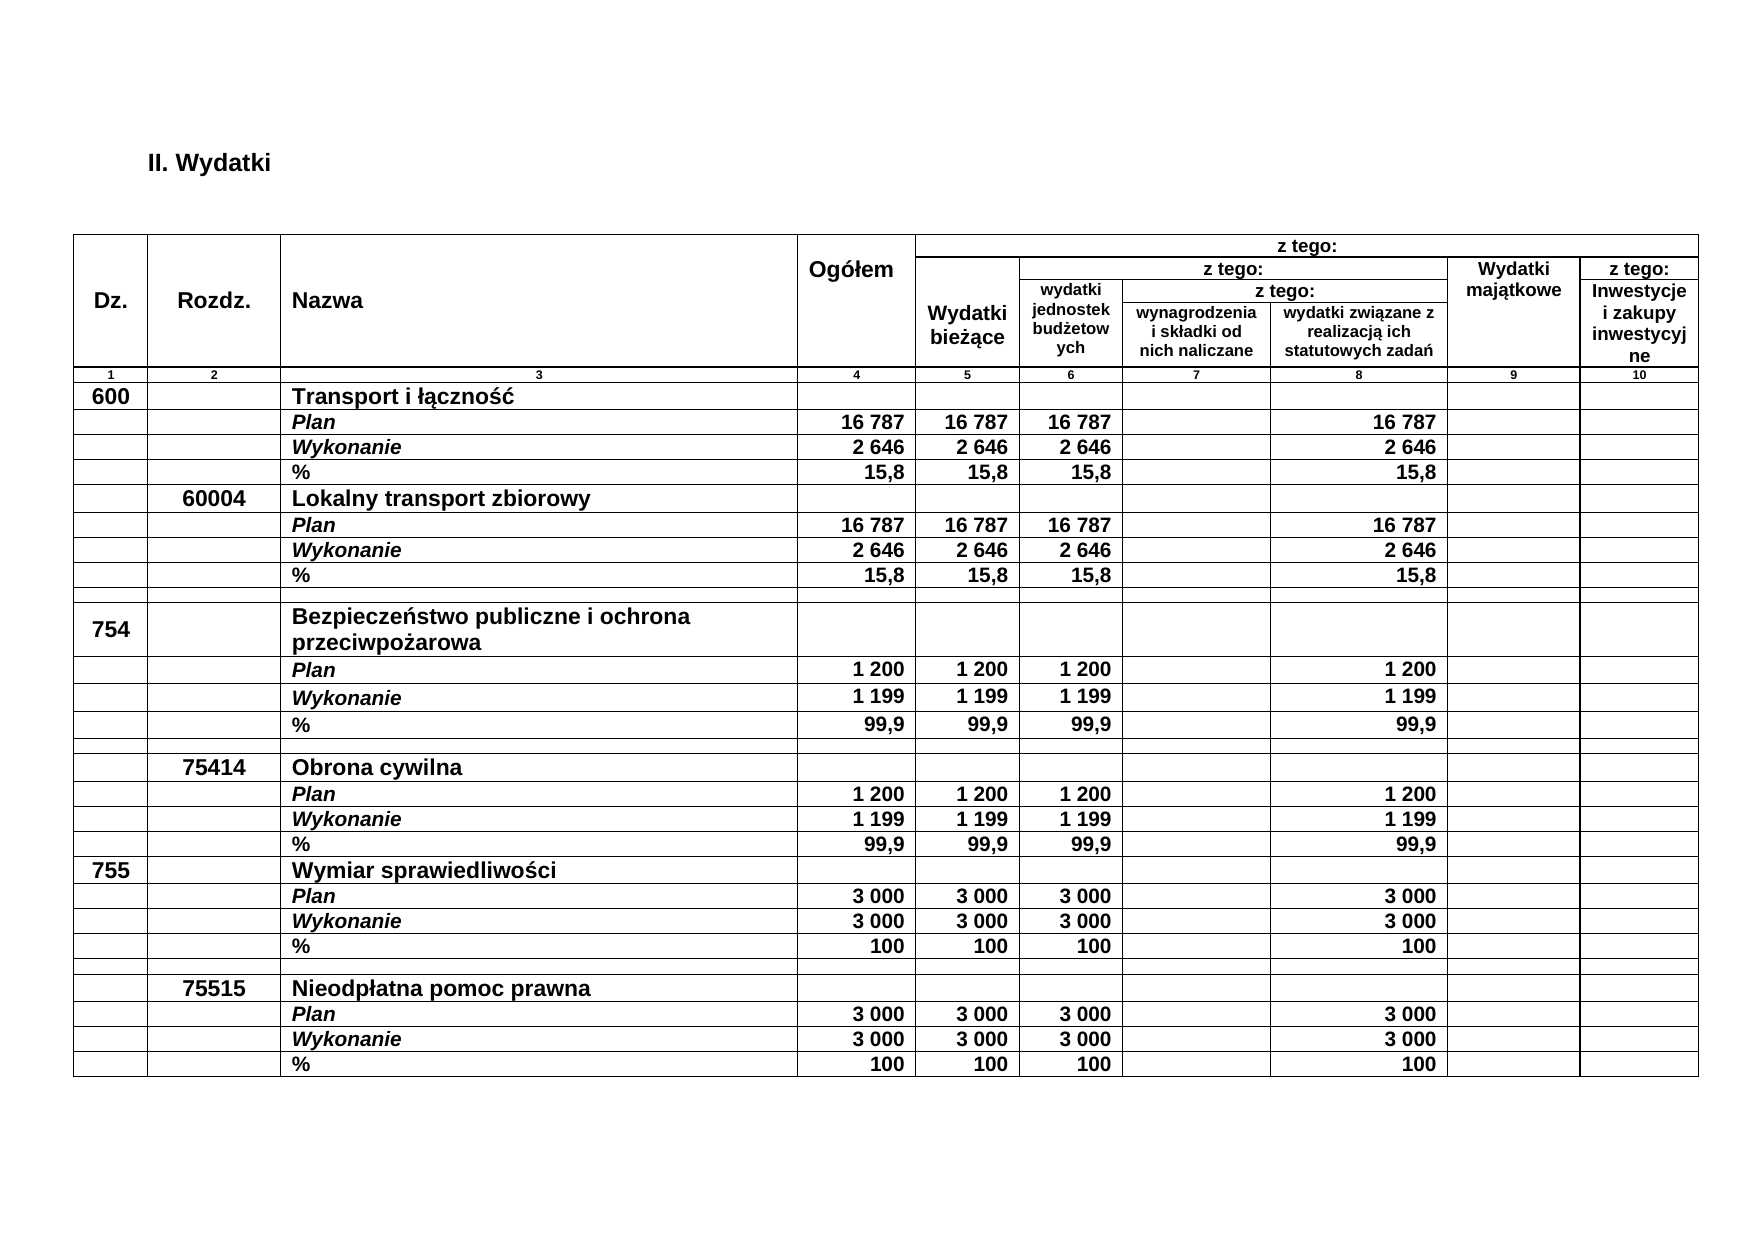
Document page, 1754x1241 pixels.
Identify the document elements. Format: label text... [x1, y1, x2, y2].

table_cell [1581, 712, 1698, 738]
table_cell [1123, 884, 1270, 908]
table_cell [148, 1052, 280, 1076]
table_cell 3 000 [1271, 884, 1447, 908]
table_cell [1123, 563, 1270, 587]
table_cell [148, 807, 280, 831]
table_cell 99,9 [1020, 712, 1122, 738]
table_cell [798, 588, 915, 602]
table_cell 3 000 [916, 1027, 1019, 1051]
table_cell [281, 588, 797, 602]
table_cell [1448, 563, 1579, 587]
table_cell [1581, 909, 1698, 933]
table_cell Wykonanie [281, 1027, 797, 1051]
table_cell [1123, 383, 1270, 409]
table_cell [798, 754, 915, 781]
table_cell [1123, 959, 1270, 973]
table_cell 8 [1271, 368, 1447, 382]
table_cell [1020, 857, 1122, 883]
table_cell [148, 657, 280, 683]
table_cell 1 199 [1020, 684, 1122, 711]
table_cell [1581, 959, 1698, 973]
table_cell [1448, 832, 1579, 856]
table_cell [916, 588, 1019, 602]
table_cell [74, 563, 147, 587]
table_cell [74, 884, 147, 908]
table_cell [1448, 975, 1579, 1001]
table_cell [148, 857, 280, 883]
table_cell [1123, 712, 1270, 738]
table_cell [916, 959, 1019, 973]
table_cell [1020, 383, 1122, 409]
table_cell % [281, 832, 797, 856]
table_cell [1581, 538, 1698, 562]
table_cell 15,8 [1271, 563, 1447, 587]
table_cell [1020, 754, 1122, 781]
table_cell 6 [1020, 368, 1122, 382]
table_cell [1448, 383, 1579, 409]
table_cell [1271, 975, 1447, 1001]
table_cell [1020, 588, 1122, 602]
table_cell [1581, 934, 1698, 958]
table_cell [1123, 739, 1270, 753]
table_cell 100 [1020, 1052, 1122, 1076]
table_cell 754 [74, 603, 147, 656]
table_cell 1 199 [1271, 807, 1447, 831]
table_cell [74, 975, 147, 1001]
table_cell 3 000 [798, 884, 915, 908]
table_cell 99,9 [1020, 832, 1122, 856]
table_cell [148, 383, 280, 409]
table_cell Wykonanie [281, 435, 797, 459]
table_cell Wykonanie [281, 909, 797, 933]
table_cell % [281, 934, 797, 958]
table_cell [1581, 857, 1698, 883]
table_cell 1 200 [798, 657, 915, 683]
table_cell [1123, 485, 1270, 512]
table_cell [1581, 1002, 1698, 1026]
table_cell [1448, 657, 1579, 683]
table_cell [798, 739, 915, 753]
table_cell 3 [281, 368, 797, 382]
table_cell 16 787 [1271, 410, 1447, 434]
table_cell [148, 563, 280, 587]
table_cell [1123, 460, 1270, 484]
table_cell [74, 460, 147, 484]
table_cell [1123, 975, 1270, 1001]
table_cell [1020, 739, 1122, 753]
table_cell [148, 934, 280, 958]
table_cell [74, 1052, 147, 1076]
table_cell [74, 832, 147, 856]
table_cell 100 [798, 1052, 915, 1076]
table_cell [1123, 657, 1270, 683]
table_cell % [281, 712, 797, 738]
table_cell wydatki związane z realizacją ich statutowych zadań [1271, 303, 1447, 366]
table_cell [1448, 603, 1579, 656]
table_cell [1271, 959, 1447, 973]
table_cell [1581, 739, 1698, 753]
table_cell 3 000 [1020, 884, 1122, 908]
table_cell [916, 485, 1019, 512]
table_cell 16 787 [1020, 410, 1122, 434]
table_cell [1581, 460, 1698, 484]
table_cell 75515 [148, 975, 280, 1001]
table_cell 1 199 [916, 684, 1019, 711]
table_cell [148, 538, 280, 562]
table_cell 1 200 [1020, 657, 1122, 683]
table_cell [74, 934, 147, 958]
table_header Ogółem [798, 235, 915, 366]
table_cell 15,8 [916, 460, 1019, 484]
table_cell Obrona cywilna [281, 754, 797, 781]
table_cell [148, 435, 280, 459]
table_cell 600 [74, 383, 147, 409]
table_cell [1448, 460, 1579, 484]
table_cell 99,9 [1271, 832, 1447, 856]
table_cell 755 [74, 857, 147, 883]
table_cell Wydatki bieżące [916, 258, 1019, 366]
table_cell [1581, 603, 1698, 656]
table_cell [1271, 857, 1447, 883]
table_cell [74, 807, 147, 831]
table_cell 1 199 [916, 807, 1019, 831]
table_cell [1581, 884, 1698, 908]
table_cell [1020, 485, 1122, 512]
table_cell [148, 1027, 280, 1051]
table_cell 99,9 [916, 832, 1019, 856]
table_cell [1123, 782, 1270, 806]
table_cell 15,8 [1020, 460, 1122, 484]
table_cell [74, 538, 147, 562]
table_cell 2 646 [1020, 538, 1122, 562]
table_cell [1448, 513, 1579, 537]
table_cell [1448, 1027, 1579, 1051]
table_cell 99,9 [1271, 712, 1447, 738]
table_cell [1448, 712, 1579, 738]
table_cell [74, 959, 147, 973]
table_cell [916, 975, 1019, 1001]
table_cell [148, 410, 280, 434]
table_cell [148, 959, 280, 973]
table_cell [1123, 1002, 1270, 1026]
table_cell 1 [74, 368, 147, 382]
table_cell [798, 383, 915, 409]
table_cell Nieodpłatna pomoc prawna [281, 975, 797, 1001]
table_cell 3 000 [916, 909, 1019, 933]
table_cell [916, 603, 1019, 656]
table_cell [74, 513, 147, 537]
table_cell 1 199 [1020, 807, 1122, 831]
table_cell [148, 909, 280, 933]
table_cell 99,9 [798, 712, 915, 738]
table_cell [916, 739, 1019, 753]
table_cell [1581, 1052, 1698, 1076]
table_cell wydatki jednostek budżetowych [1020, 280, 1122, 366]
table_cell wynagrodzenia i składki od nich naliczane [1123, 303, 1270, 366]
table_cell [1448, 754, 1579, 781]
table_cell [148, 739, 280, 753]
table_cell [1020, 603, 1122, 656]
table_cell [1271, 603, 1447, 656]
table_cell [148, 884, 280, 908]
table_cell Plan [281, 1002, 797, 1026]
table_cell 3 000 [798, 1002, 915, 1026]
table_cell [74, 435, 147, 459]
table_cell [1123, 754, 1270, 781]
table_cell [1448, 410, 1579, 434]
table_cell 75414 [148, 754, 280, 781]
table_cell Inwestycje i zakupy inwestycyjne [1581, 280, 1698, 366]
table_cell Plan [281, 782, 797, 806]
table_cell 1 200 [916, 657, 1019, 683]
table_cell [1123, 934, 1270, 958]
table_cell 5 [916, 368, 1019, 382]
table_cell % [281, 1052, 797, 1076]
table_cell [148, 588, 280, 602]
table_cell 99,9 [916, 712, 1019, 738]
table_cell Wykonanie [281, 807, 797, 831]
table_cell 16 787 [798, 410, 915, 434]
table_cell [1271, 485, 1447, 512]
table_cell [798, 959, 915, 973]
table_cell [1581, 435, 1698, 459]
table_cell 16 787 [916, 410, 1019, 434]
table_cell 3 000 [1271, 1002, 1447, 1026]
table_cell [1448, 588, 1579, 602]
table_cell [798, 857, 915, 883]
table_cell 9 [1448, 368, 1579, 382]
table_cell Wydatki majątkowe [1448, 258, 1579, 366]
table_cell [1123, 807, 1270, 831]
table_cell [148, 782, 280, 806]
table_cell 1 199 [798, 807, 915, 831]
table_cell 100 [1020, 934, 1122, 958]
table_cell [1448, 934, 1579, 958]
table_cell [1581, 657, 1698, 683]
table_cell 100 [916, 1052, 1019, 1076]
table_cell [1581, 410, 1698, 434]
table_cell [74, 485, 147, 512]
table_cell [1448, 807, 1579, 831]
table_cell [1271, 739, 1447, 753]
table_cell [1448, 1002, 1579, 1026]
table_header Rozdz. [148, 235, 280, 366]
table_cell [148, 684, 280, 711]
table_cell 1 200 [1271, 782, 1447, 806]
table_cell [1020, 959, 1122, 973]
table_cell [74, 754, 147, 781]
table_cell [1581, 563, 1698, 587]
table_cell [1448, 884, 1579, 908]
table_cell [281, 959, 797, 973]
table_header z tego: [916, 235, 1698, 256]
table_cell 99,9 [798, 832, 915, 856]
table_cell Plan [281, 657, 797, 683]
table_cell 3 000 [798, 1027, 915, 1051]
table_cell [798, 975, 915, 1001]
table_cell [1448, 782, 1579, 806]
table_cell 2 [148, 368, 280, 382]
table_cell [148, 460, 280, 484]
table_cell [1581, 1027, 1698, 1051]
table_cell [1271, 588, 1447, 602]
table_cell [916, 857, 1019, 883]
table_cell [1448, 857, 1579, 883]
table_cell 3 000 [916, 1002, 1019, 1026]
table_cell [1448, 959, 1579, 973]
table_cell 16 787 [1271, 513, 1447, 537]
table_cell [74, 909, 147, 933]
table_cell [1271, 383, 1447, 409]
table_cell [148, 712, 280, 738]
table_cell Bezpieczeństwo publiczne i ochrona przeciwpożarowa [281, 603, 797, 656]
table_cell [1123, 410, 1270, 434]
table_cell 100 [1271, 1052, 1447, 1076]
table_cell % [281, 460, 797, 484]
table_cell [148, 832, 280, 856]
table_header Nazwa [281, 235, 797, 366]
table_cell Wykonanie [281, 538, 797, 562]
table_cell 3 000 [916, 884, 1019, 908]
table_cell [148, 1002, 280, 1026]
table_cell [1123, 435, 1270, 459]
table_cell [74, 588, 147, 602]
table_cell [148, 603, 280, 656]
table_cell [1581, 513, 1698, 537]
table_cell 2 646 [916, 435, 1019, 459]
table_cell 10 [1581, 368, 1698, 382]
table_cell Wymiar sprawiedliwości [281, 857, 797, 883]
table_cell 15,8 [916, 563, 1019, 587]
table_cell [1448, 485, 1579, 512]
table_cell [1448, 538, 1579, 562]
table_cell 1 200 [1020, 782, 1122, 806]
table_cell [1448, 1052, 1579, 1076]
table_cell 2 646 [916, 538, 1019, 562]
table_cell 15,8 [798, 460, 915, 484]
table_cell 7 [1123, 368, 1270, 382]
table_cell z tego: [1123, 280, 1447, 302]
table_cell [1123, 588, 1270, 602]
table_cell [798, 485, 915, 512]
table_cell 1 200 [1271, 657, 1447, 683]
table_cell [74, 410, 147, 434]
table_cell [1448, 739, 1579, 753]
table_cell z tego: [1581, 258, 1698, 279]
table_cell [1448, 684, 1579, 711]
table_cell 100 [916, 934, 1019, 958]
table_cell z tego: [1020, 258, 1447, 279]
table_cell [916, 754, 1019, 781]
table_cell Transport i łączność [281, 383, 797, 409]
table_cell [74, 739, 147, 753]
table_cell [1581, 684, 1698, 711]
table_cell Lokalny transport zbiorowy [281, 485, 797, 512]
table_cell [1581, 975, 1698, 1001]
table_cell [1448, 909, 1579, 933]
table_cell [1581, 807, 1698, 831]
table_cell 16 787 [916, 513, 1019, 537]
table_cell 3 000 [798, 909, 915, 933]
table_cell [74, 1027, 147, 1051]
table_cell [1123, 1027, 1270, 1051]
table_cell [1123, 603, 1270, 656]
table_cell [281, 739, 797, 753]
table_cell 1 200 [798, 782, 915, 806]
table_cell 1 200 [916, 782, 1019, 806]
table_cell 3 000 [1271, 1027, 1447, 1051]
table_header Dz. [74, 235, 147, 366]
table_cell Plan [281, 884, 797, 908]
table_cell [1448, 435, 1579, 459]
table_cell [74, 1002, 147, 1026]
table_cell 2 646 [1271, 538, 1447, 562]
table_cell 4 [798, 368, 915, 382]
table_cell 15,8 [1271, 460, 1447, 484]
table_cell 2 646 [1271, 435, 1447, 459]
table_cell [1271, 754, 1447, 781]
table_cell [74, 782, 147, 806]
table_cell 2 646 [1020, 435, 1122, 459]
table_cell [1123, 857, 1270, 883]
table_cell 100 [1271, 934, 1447, 958]
table_cell [74, 684, 147, 711]
table_cell [1123, 832, 1270, 856]
table_cell [148, 513, 280, 537]
table_cell [1581, 485, 1698, 512]
table_cell [798, 603, 915, 656]
table_cell [74, 712, 147, 738]
table_cell 3 000 [1020, 1002, 1122, 1026]
table_cell [1581, 754, 1698, 781]
table_cell Plan [281, 513, 797, 537]
table_cell [1123, 538, 1270, 562]
table_cell [1123, 684, 1270, 711]
table_cell 16 787 [798, 513, 915, 537]
table_cell [1581, 588, 1698, 602]
table_cell 1 199 [798, 684, 915, 711]
table_cell 15,8 [1020, 563, 1122, 587]
table_cell 3 000 [1020, 909, 1122, 933]
table_cell [1581, 782, 1698, 806]
table_cell [74, 657, 147, 683]
table_cell 2 646 [798, 538, 915, 562]
table_cell % [281, 563, 797, 587]
table_cell [1581, 832, 1698, 856]
table_cell [1123, 909, 1270, 933]
text II. Wydatki [148, 148, 1606, 176]
table_cell [1020, 975, 1122, 1001]
table_cell 16 787 [1020, 513, 1122, 537]
table_cell 60004 [148, 485, 280, 512]
table_cell [1581, 383, 1698, 409]
table_cell 15,8 [798, 563, 915, 587]
table_cell 2 646 [798, 435, 915, 459]
table_cell [916, 383, 1019, 409]
table_cell Plan [281, 410, 797, 434]
table_cell [1123, 1052, 1270, 1076]
table_cell 3 000 [1271, 909, 1447, 933]
table_cell [1123, 513, 1270, 537]
table_cell Wykonanie [281, 684, 797, 711]
table_cell 3 000 [1020, 1027, 1122, 1051]
table_cell 100 [798, 934, 915, 958]
table_cell 1 199 [1271, 684, 1447, 711]
